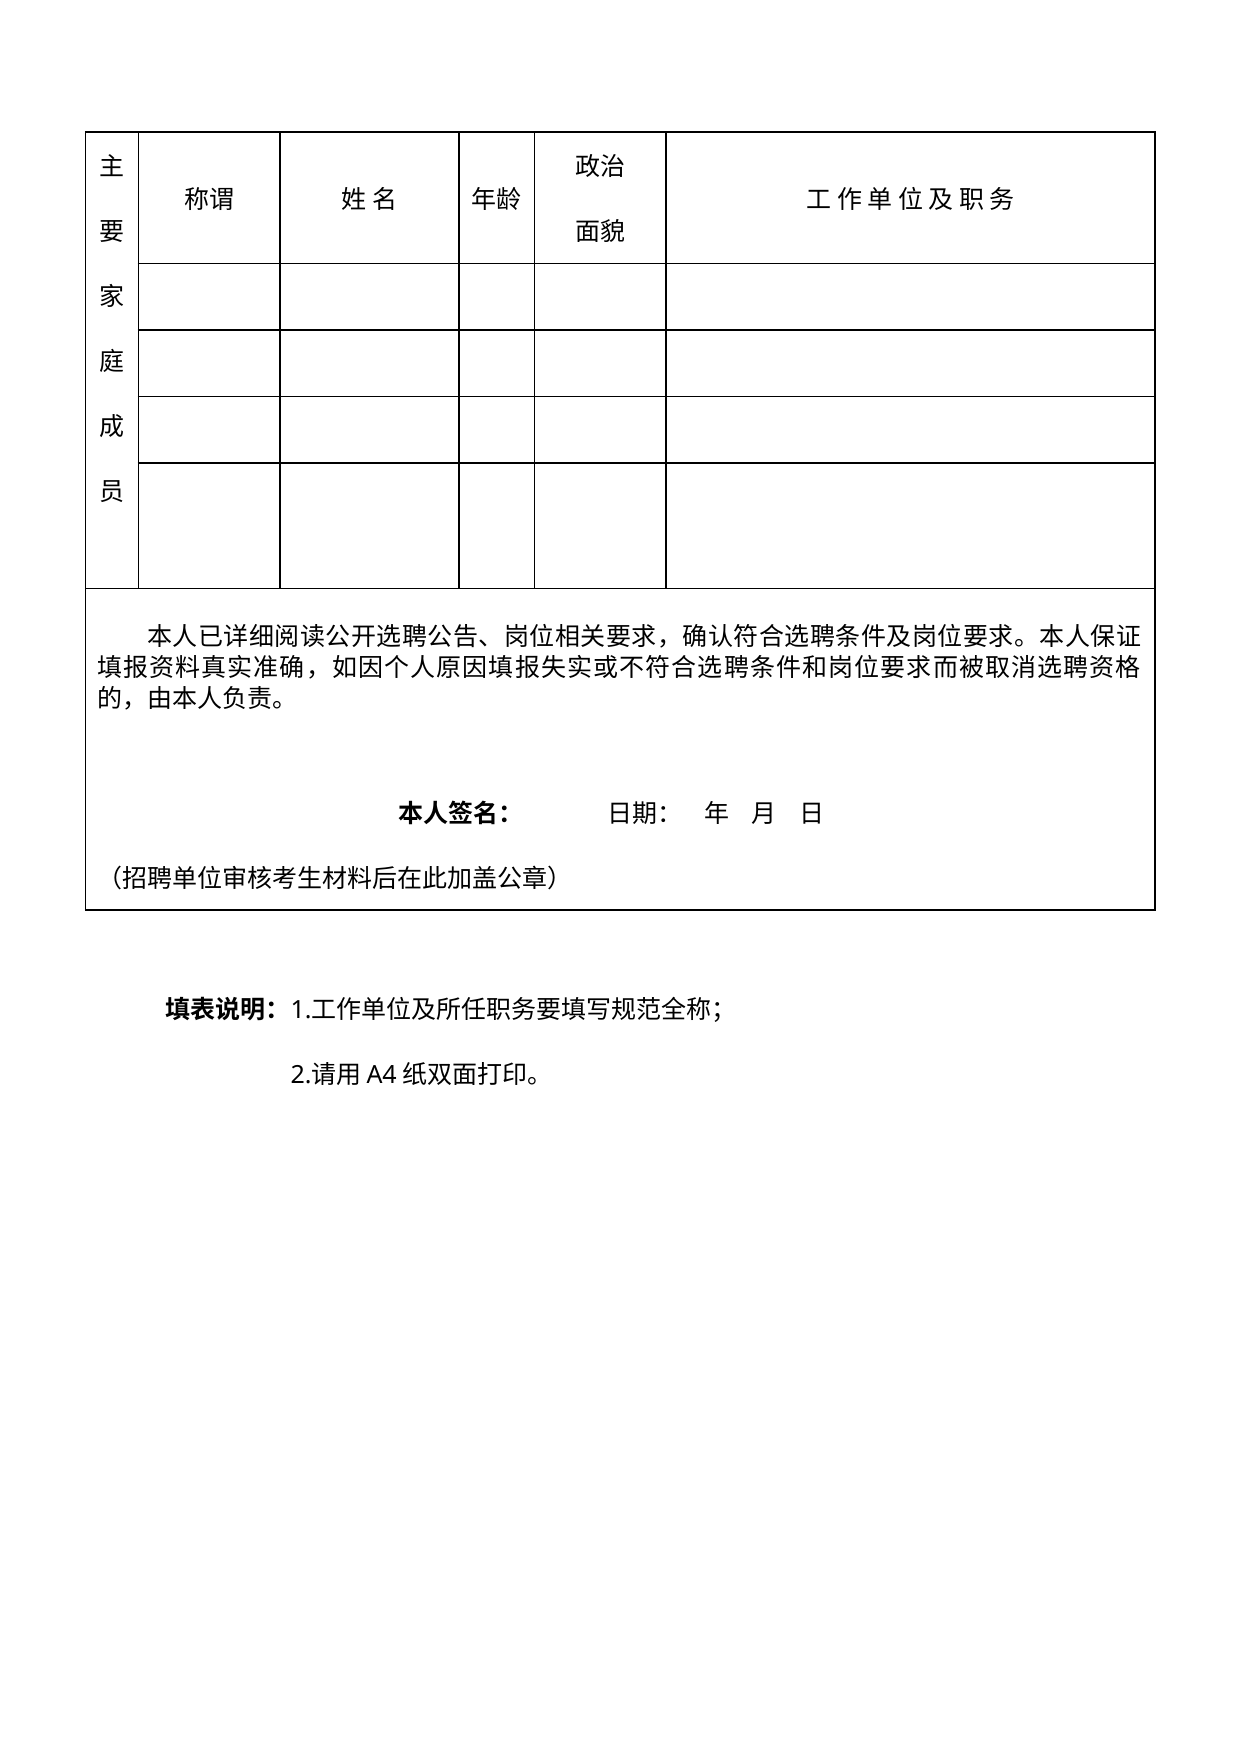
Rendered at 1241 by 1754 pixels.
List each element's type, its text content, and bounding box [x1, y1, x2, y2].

table_cell [281, 464, 458, 587]
table_cell [139, 264, 279, 329]
table_cell [139, 331, 279, 396]
table_cell 年龄 [460, 133, 534, 262]
table_cell [281, 264, 458, 329]
table_cell [460, 331, 534, 396]
table_cell [139, 397, 279, 462]
text 2.请用A4纸双面打印。 [165, 1041, 1075, 1106]
table_cell [460, 264, 534, 329]
table_cell [667, 264, 1154, 329]
table_cell [667, 397, 1154, 462]
table_cell 主 要 家 庭 成 员 [86, 133, 138, 587]
table_cell [281, 331, 458, 396]
table_cell 政治 面貌 [535, 133, 665, 262]
table_cell [460, 397, 534, 462]
table_cell [667, 331, 1154, 396]
table_cell [460, 464, 534, 587]
table_cell 称谓 [139, 133, 279, 262]
table_cell [535, 331, 665, 396]
table_cell [667, 464, 1154, 587]
table_cell [535, 464, 665, 587]
table_cell 姓 名 [281, 133, 458, 262]
table_cell [281, 397, 458, 462]
table_cell 本人已详细阅读公开选聘公告、岗位相关要求，确认符合选聘条件及岗位要求。本人保证填报资料真实准确，如因个人原因填报失实或不符合选聘条件和岗位要求而被取消选聘资格的，由本人负责。 本人签名： 日期： 年 月 日 （招聘单位审核考生材料后在此加盖公章） [86, 589, 1154, 909]
table_cell [535, 264, 665, 329]
text 填表说明：1.工作单位及所任职务要填写规范全称； [165, 976, 1075, 1041]
table_cell 工 作 单 位 及 职 务 [667, 133, 1154, 262]
table_cell [535, 397, 665, 462]
table_cell [139, 464, 279, 587]
